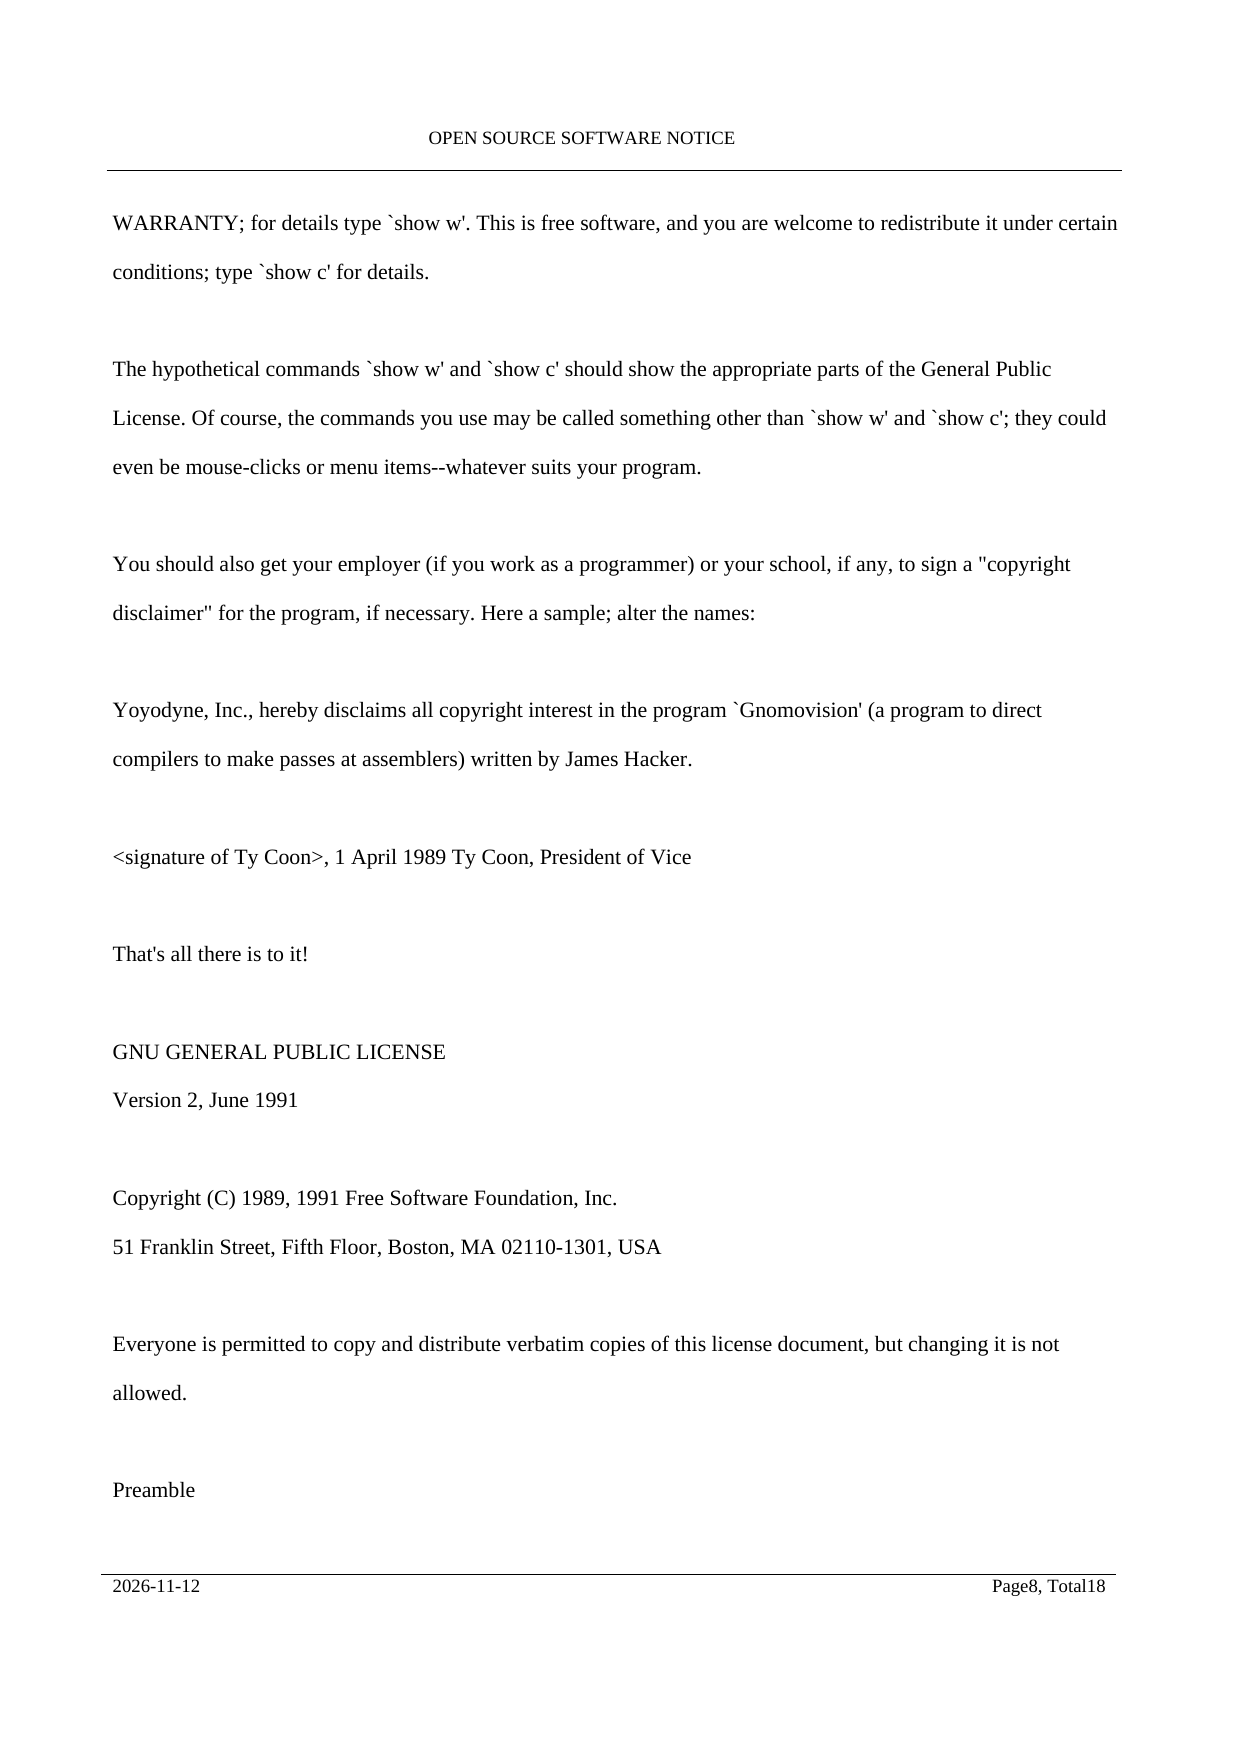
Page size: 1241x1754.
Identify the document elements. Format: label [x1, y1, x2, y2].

text [112, 206, 1128, 1506]
